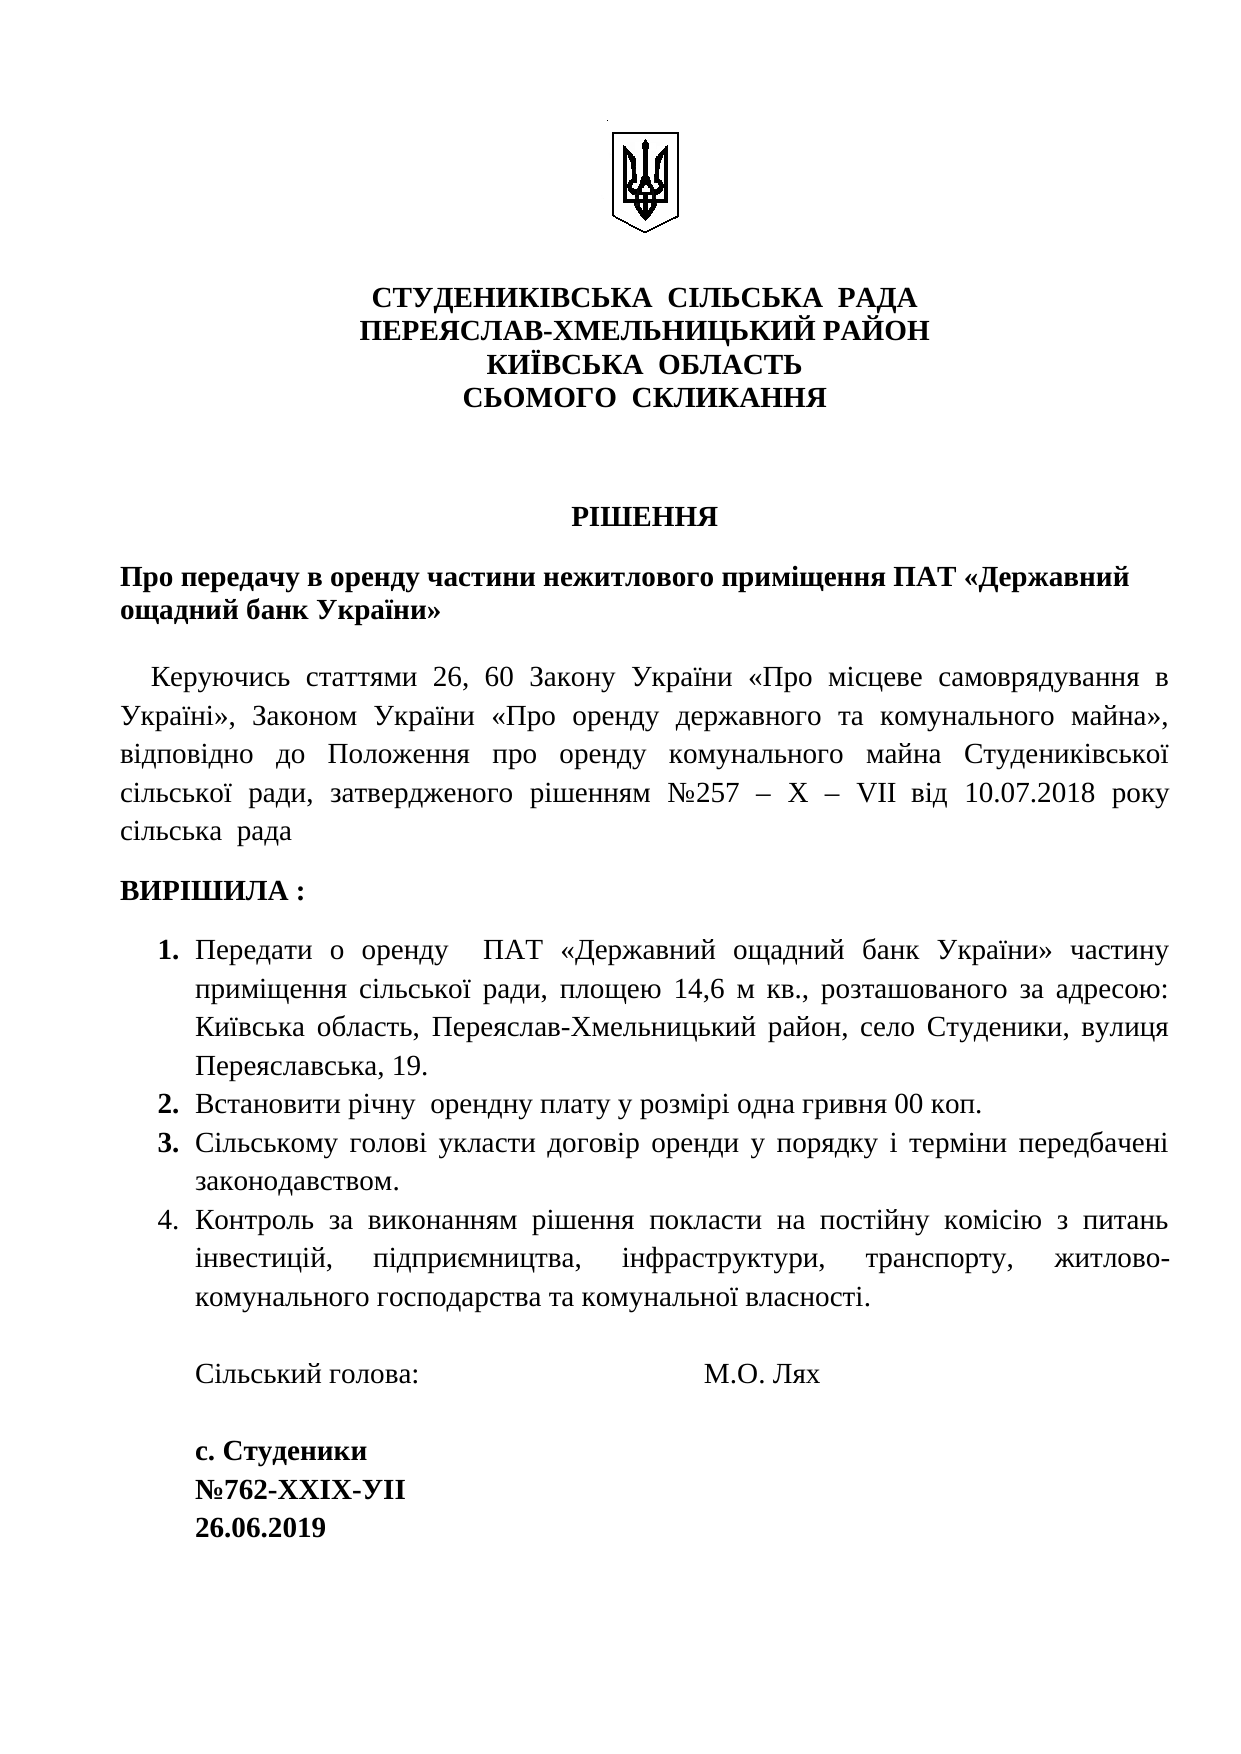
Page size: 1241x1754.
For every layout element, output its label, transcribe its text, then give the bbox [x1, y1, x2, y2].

list Контроль за виконанням рішення покласти на постійну комісію з питань інвестицій, підприємництва, інфраструктури, транспорту, житлово-комунального господарства та комунальної власності. [157, 1202, 1170, 1313]
list Передати о оренду ПАТ «Державний ощадний банк України» частину приміщення сільської ради, площею 14,6 м кв., розташованого за адресою: Київська область, Переяслав-Хмельницький район, село Студеники, вулиця Переяславська, 19. [157, 932, 1170, 1081]
text Про передачу в оренду частини нежитлового приміщення ПАТ «Державний ощадний банк України» [120, 559, 1169, 626]
list Сільський голова: М.О. Лях [195, 1356, 1170, 1390]
text ПЕРЕЯСЛАВ-ХМЕЛЬНИЦЬКИЙ РАЙОН [120, 313, 1169, 347]
list с. Студеники [195, 1433, 1170, 1467]
text РІШЕННЯ [120, 499, 1169, 533]
list Сільському голові укласти договір оренди у порядку і терміни передбачені законодавством. [157, 1125, 1170, 1197]
list Встановити річну орендну плату у розмірі одна гривня 00 коп. [157, 1086, 1170, 1120]
text СТУДЕНИКІВСЬКА СІЛЬСЬКА РАДА [120, 280, 1169, 313]
text КИЇВСЬКА ОБЛАСТЬ [120, 347, 1169, 381]
list №762-ХХІХ-УІІ [195, 1472, 1170, 1505]
text Керуючись статтями 26, 60 Закону України «Про місцеве самоврядування в Україні», Законом України «Про оренду державного та комунального майна», відповідно до Положення про оренду комунального майна Студениківської сільської ради, затвердженого рішенням №257 – X – VІІ від 10.07.2018 року сільська рада [120, 659, 1170, 847]
text ВИРІШИЛА : [120, 873, 1170, 906]
picture [588, 103, 701, 255]
text СЬОМОГО СКЛИКАННЯ [120, 381, 1169, 414]
list 26.06.2019 [195, 1510, 1170, 1544]
